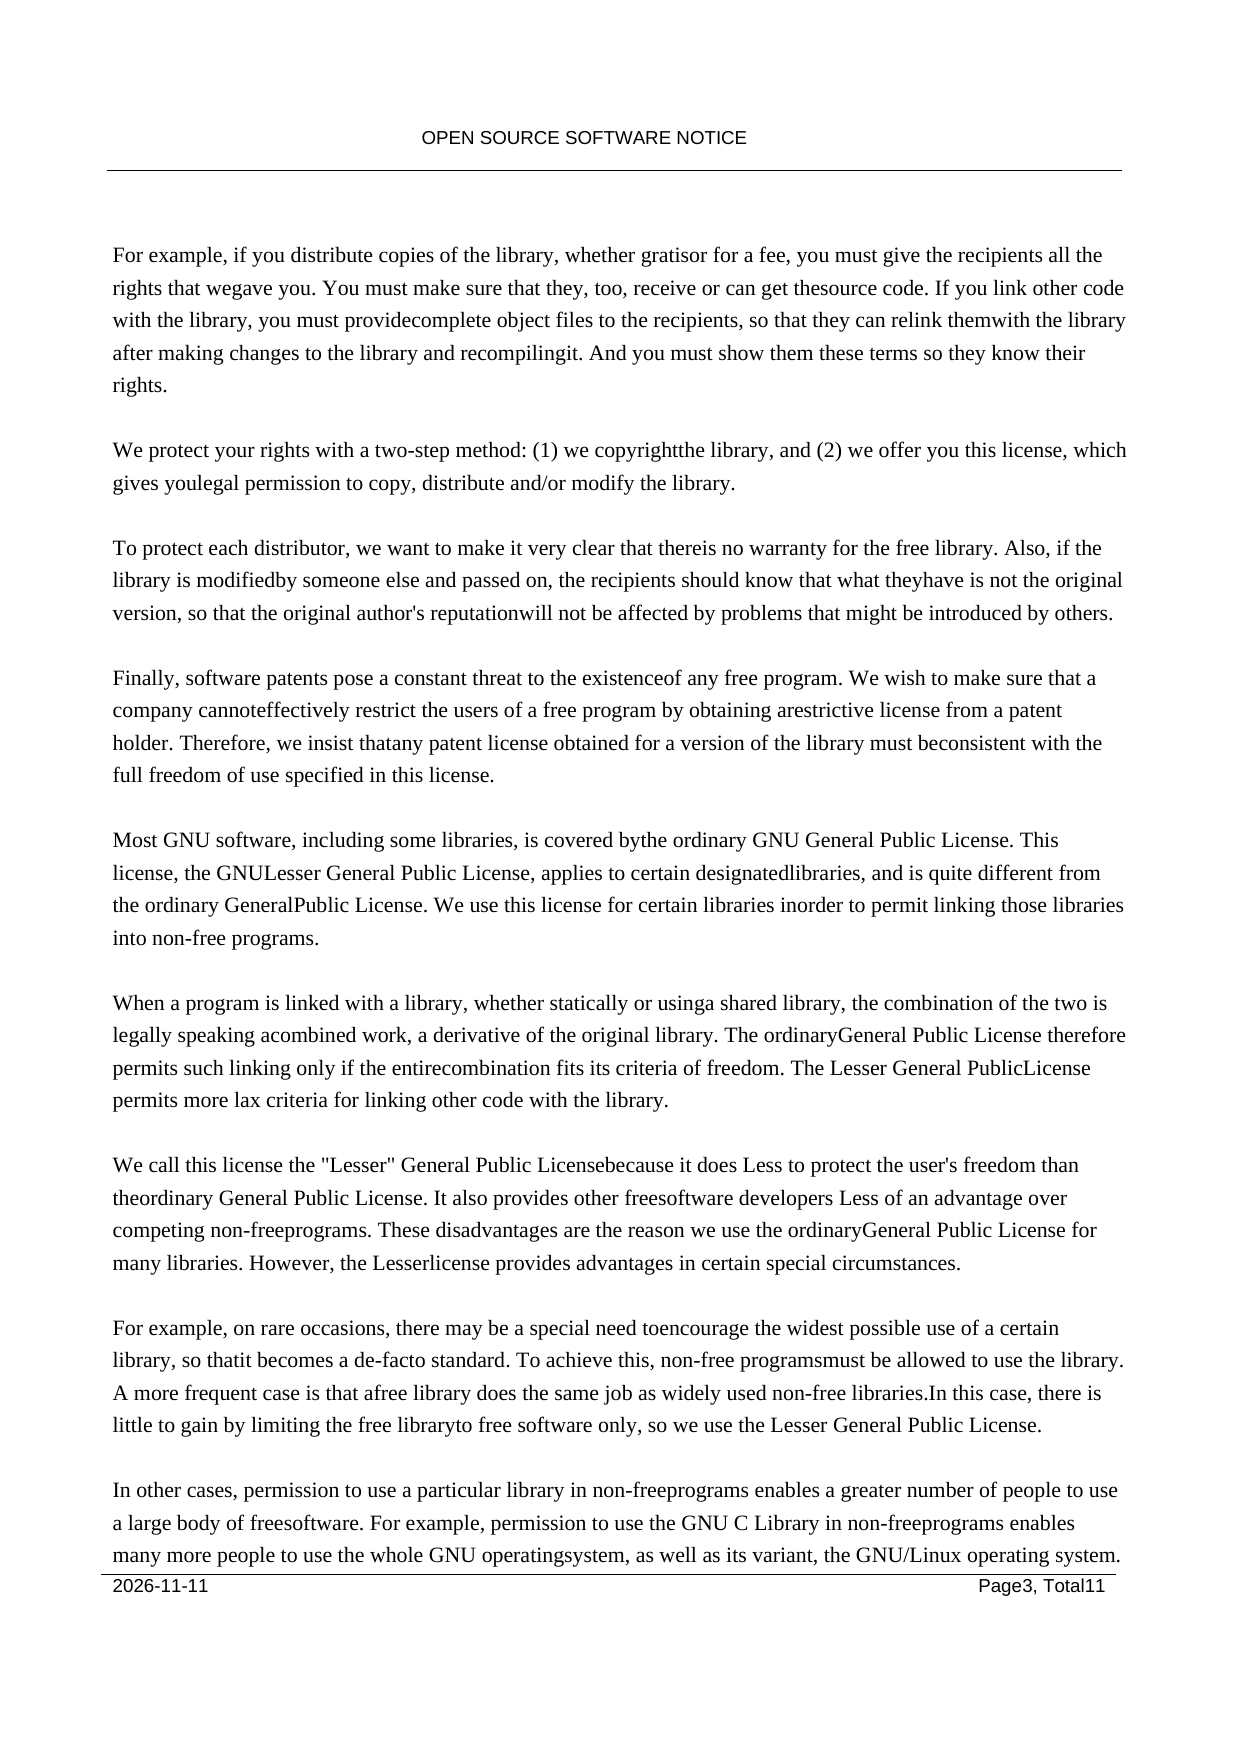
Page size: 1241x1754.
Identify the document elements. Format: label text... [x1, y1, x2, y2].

text Most GNU software, including some libraries, is covered bythe ordinary GNU General Public License. This license, the GNULesser General Public License, applies to certain designatedlibraries, and is quite different from the ordinary GeneralPublic License. We use this license for certain libraries inorder to permit linking those libraries into non-free programs. [112, 824, 1128, 954]
text To protect each distributor, we want to make it very clear that thereis no warranty for the free library. Also, if the library is modifiedby someone else and passed on, the recipients should know that what theyhave is not the original version, so that the original author's reputationwill not be affected by problems that might be introduced by others. [112, 531, 1128, 629]
text When a program is linked with a library, whether statically or usinga shared library, the combination of the two is legally speaking acombined work, a derivative of the original library. The ordinaryGeneral Public License therefore permits such linking only if the entirecombination fits its criteria of freedom. The Lesser General PublicLicense permits more lax criteria for linking other code with the library. [112, 986, 1128, 1116]
text For example, on rare occasions, there may be a special need toencourage the widest possible use of a certain library, so thatit becomes a de-facto standard. To achieve this, non-free programsmust be allowed to use the library. A more frequent case is that afree library does the same job as widely used non-free libraries.In this case, there is little to gain by limiting the free libraryto free software only, so we use the Lesser General Public License. [112, 1311, 1128, 1441]
text We call this license the "Lesser" General Public Licensebecause it does Less to protect the user's freedom than theordinary General Public License. It also provides other freesoftware developers Less of an advantage over competing non-freeprograms. These disadvantages are the reason we use the ordinaryGeneral Public License for many libraries. However, the Lesserlicense provides advantages in certain special circumstances. [112, 1149, 1128, 1279]
text In other cases, permission to use a particular library in non-freeprograms enables a greater number of people to use a large body of freesoftware. For example, permission to use the GNU C Library in non-freeprograms enables many more people to use the whole GNU operatingsystem, as well as its variant, the GNU/Linux operating system. [112, 1474, 1128, 1571]
text For example, if you distribute copies of the library, whether gratisor for a fee, you must give the recipients all the rights that wegave you. You must make sure that they, too, receive or can get thesource code. If you link other code with the library, you must providecomplete object files to the recipients, so that they can relink themwith the library after making changes to the library and recompilingit. And you must show them these terms so they know their rights. [112, 239, 1128, 401]
text We protect your rights with a two-step method: (1) we copyrightthe library, and (2) we offer you this license, which gives youlegal permission to copy, distribute and/or modify the library. [112, 434, 1128, 499]
text Finally, software patents pose a constant threat to the existenceof any free program. We wish to make sure that a company cannoteffectively restrict the users of a free program by obtaining arestrictive license from a patent holder. Therefore, we insist thatany patent license obtained for a version of the library must beconsistent with the full freedom of use specified in this license. [112, 661, 1128, 791]
